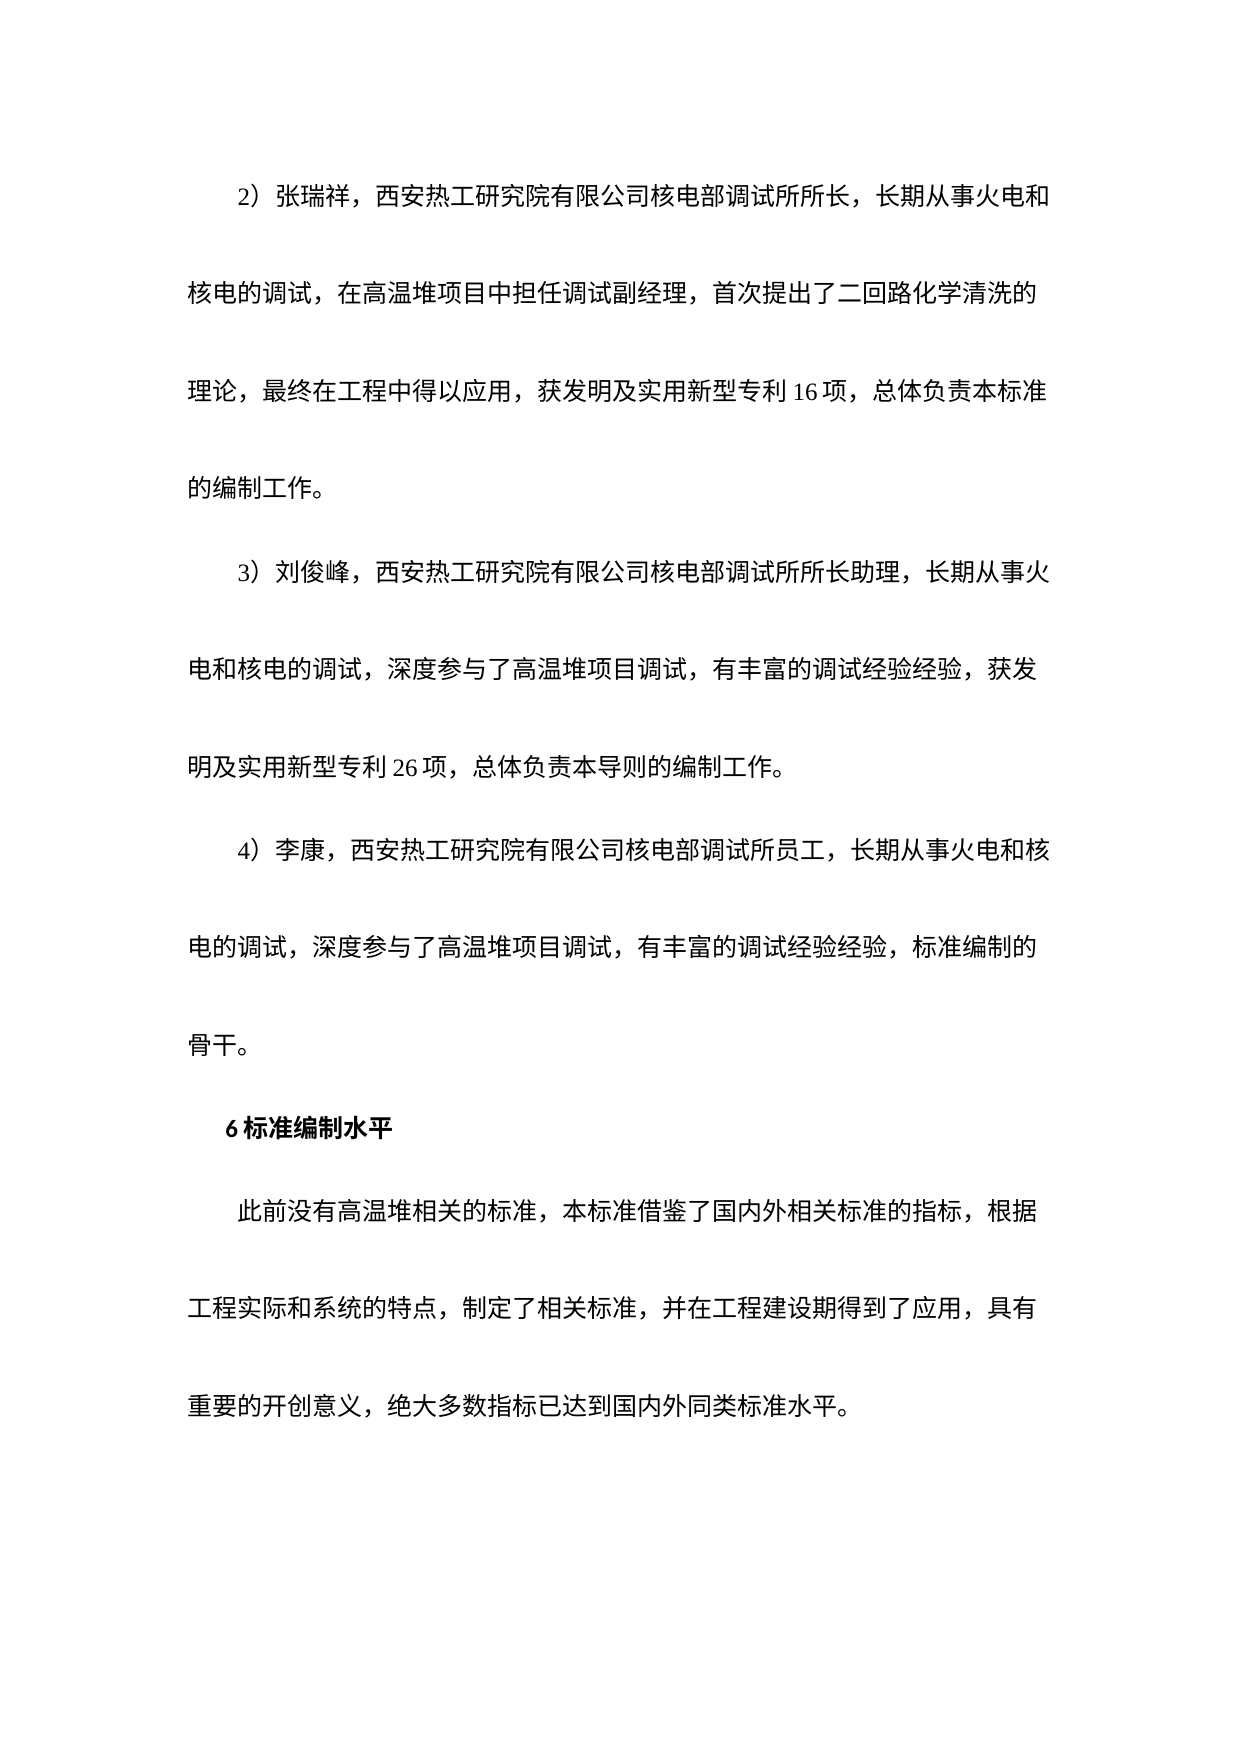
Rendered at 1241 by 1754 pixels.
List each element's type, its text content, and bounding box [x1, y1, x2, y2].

text 2）张瑞祥，西安热工研究院有限公司核电部调试所所长，长期从事火电和核电的调试，在高温堆项目中担任调试副经理，首次提出了二回路化学清洗的理论，最终在工程中得以应用，获发明及实用新型专利16项，总体负责本标准的编制工作。 [187, 162, 1053, 519]
text 此前没有高温堆相关的标准，本标准借鉴了国内外相关标准的指标，根据工程实际和系统的特点，制定了相关标准，并在工程建设期得到了应用，具有重要的开创意义，绝大多数指标已达到国内外同类标准水平。 [187, 1177, 1053, 1437]
text 4）李康，西安热工研究院有限公司核电部调试所员工，长期从事火电和核电的调试，深度参与了高温堆项目调试，有丰富的调试经验经验，标准编制的骨干。 [187, 816, 1053, 1076]
text 6标准编制水平 [187, 1094, 1053, 1159]
text 3）刘俊峰，西安热工研究院有限公司核电部调试所所长助理，长期从事火电和核电的调试，深度参与了高温堆项目调试，有丰富的调试经验经验，获发明及实用新型专利26项，总体负责本导则的编制工作。 [187, 538, 1053, 798]
